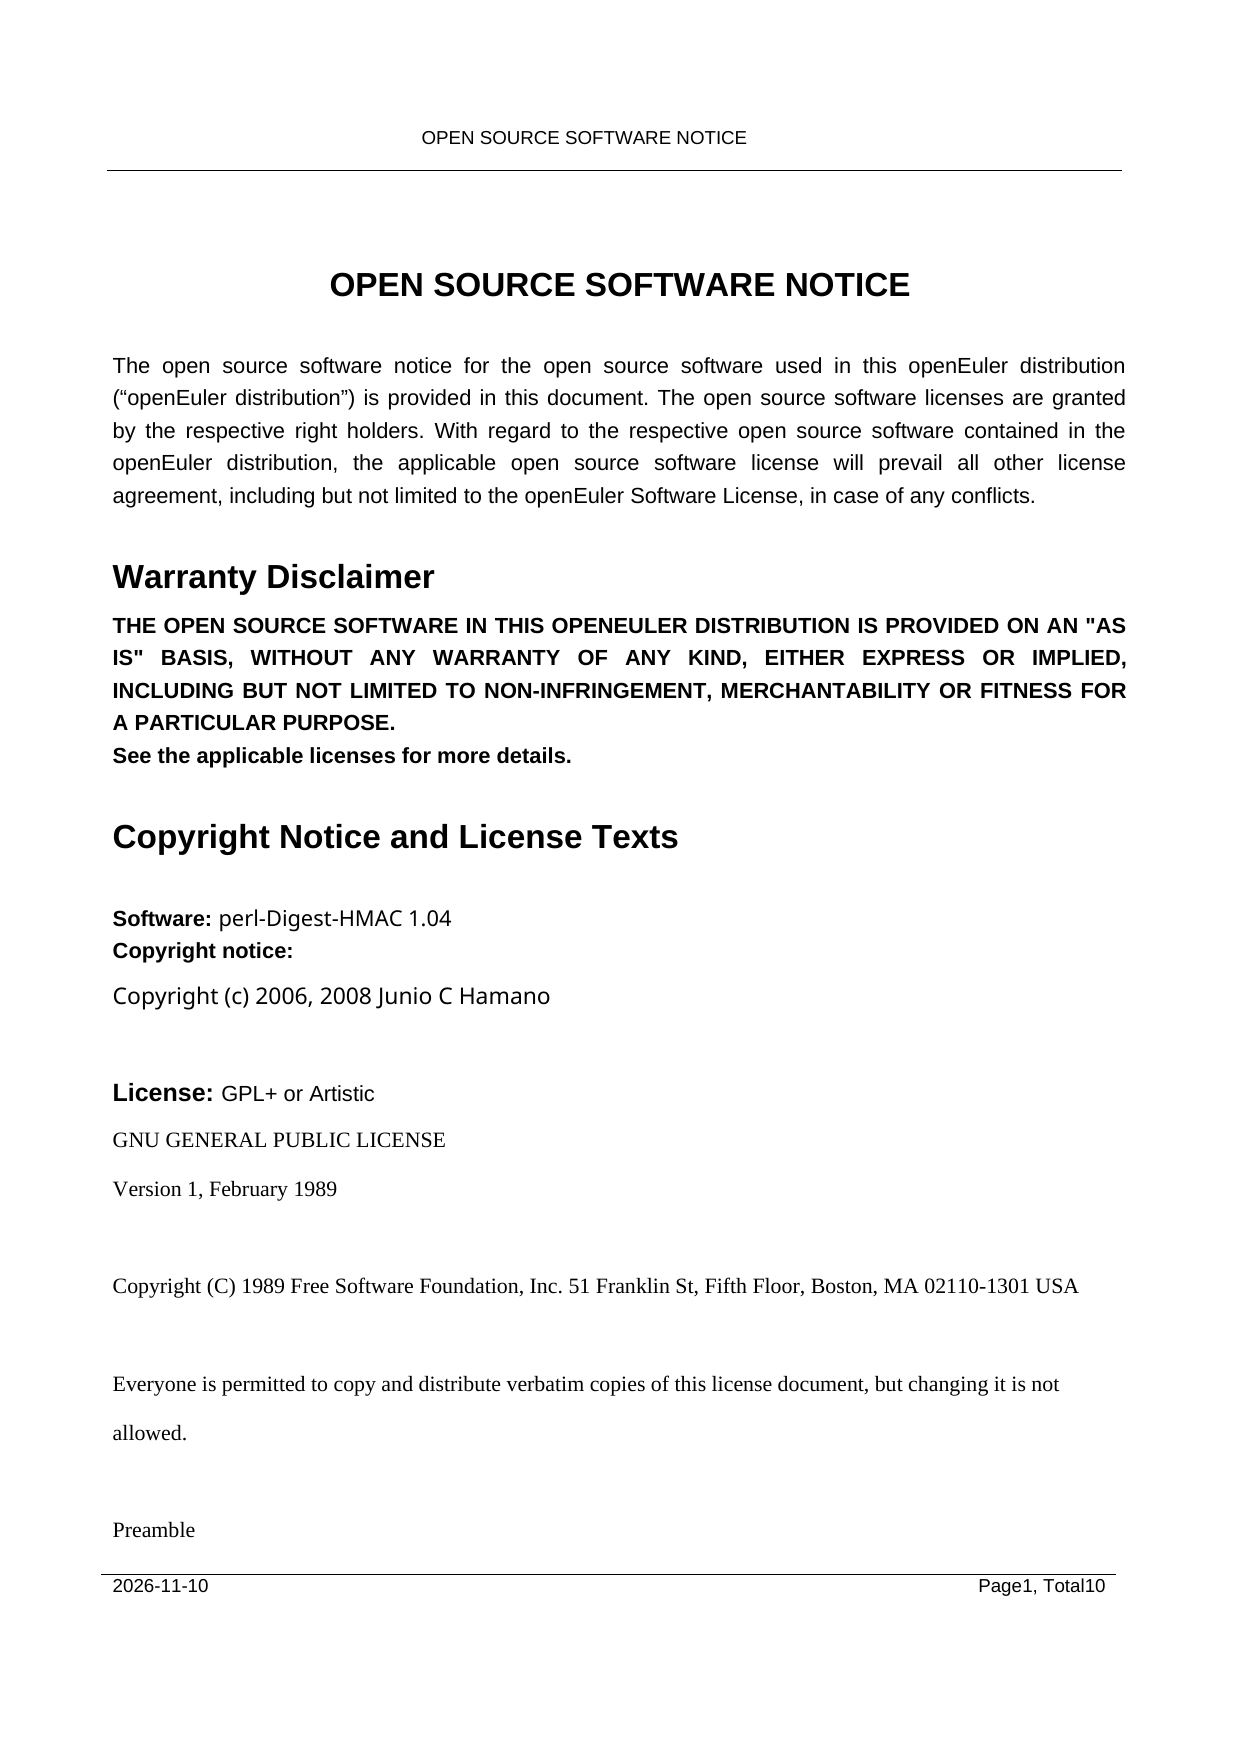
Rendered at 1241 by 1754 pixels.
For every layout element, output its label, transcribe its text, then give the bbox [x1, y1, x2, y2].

text The open source software notice for the open source software used in this openEuler distribution (“openEuler distribution”) is provided in this document. The open source software licenses are granted by the respective right holders. With regard to the respective open source software contained in the openEuler distribution, the applicable open source software license will prevail all other license agreement, including but not limited to the openEuler Software License, in case of any conflicts. [112, 349, 1128, 511]
text Copyright (c) 2006, 2008 Junio C Hamano [112, 979, 1128, 1060]
text License: GPL+ or Artistic [112, 1077, 1128, 1109]
text THE OPEN SOURCE SOFTWARE IN THIS OPENEULER DISTRIBUTION IS PROVIDED ON AN "AS IS" BASIS, WITHOUT ANY WARRANTY OF ANY KIND, EITHER EXPRESS OR IMPLIED, INCLUDING BUT NOT LIMITED TO NON-INFRINGEMENT, MERCHANTABILITY OR FITNESS FOR A PARTICULAR PURPOSE. See the applicable licenses for more details. [112, 609, 1128, 771]
text Warranty Disclaimer [112, 544, 1128, 609]
text OPEN SOURCE SOFTWARE NOTICE [112, 251, 1128, 316]
text Copyright Notice and License Texts [112, 804, 1128, 869]
text Copyright notice: [112, 934, 1128, 966]
text Software: perl-Digest-HMAC 1.04 [112, 901, 1128, 934]
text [112, 1123, 1128, 1546]
